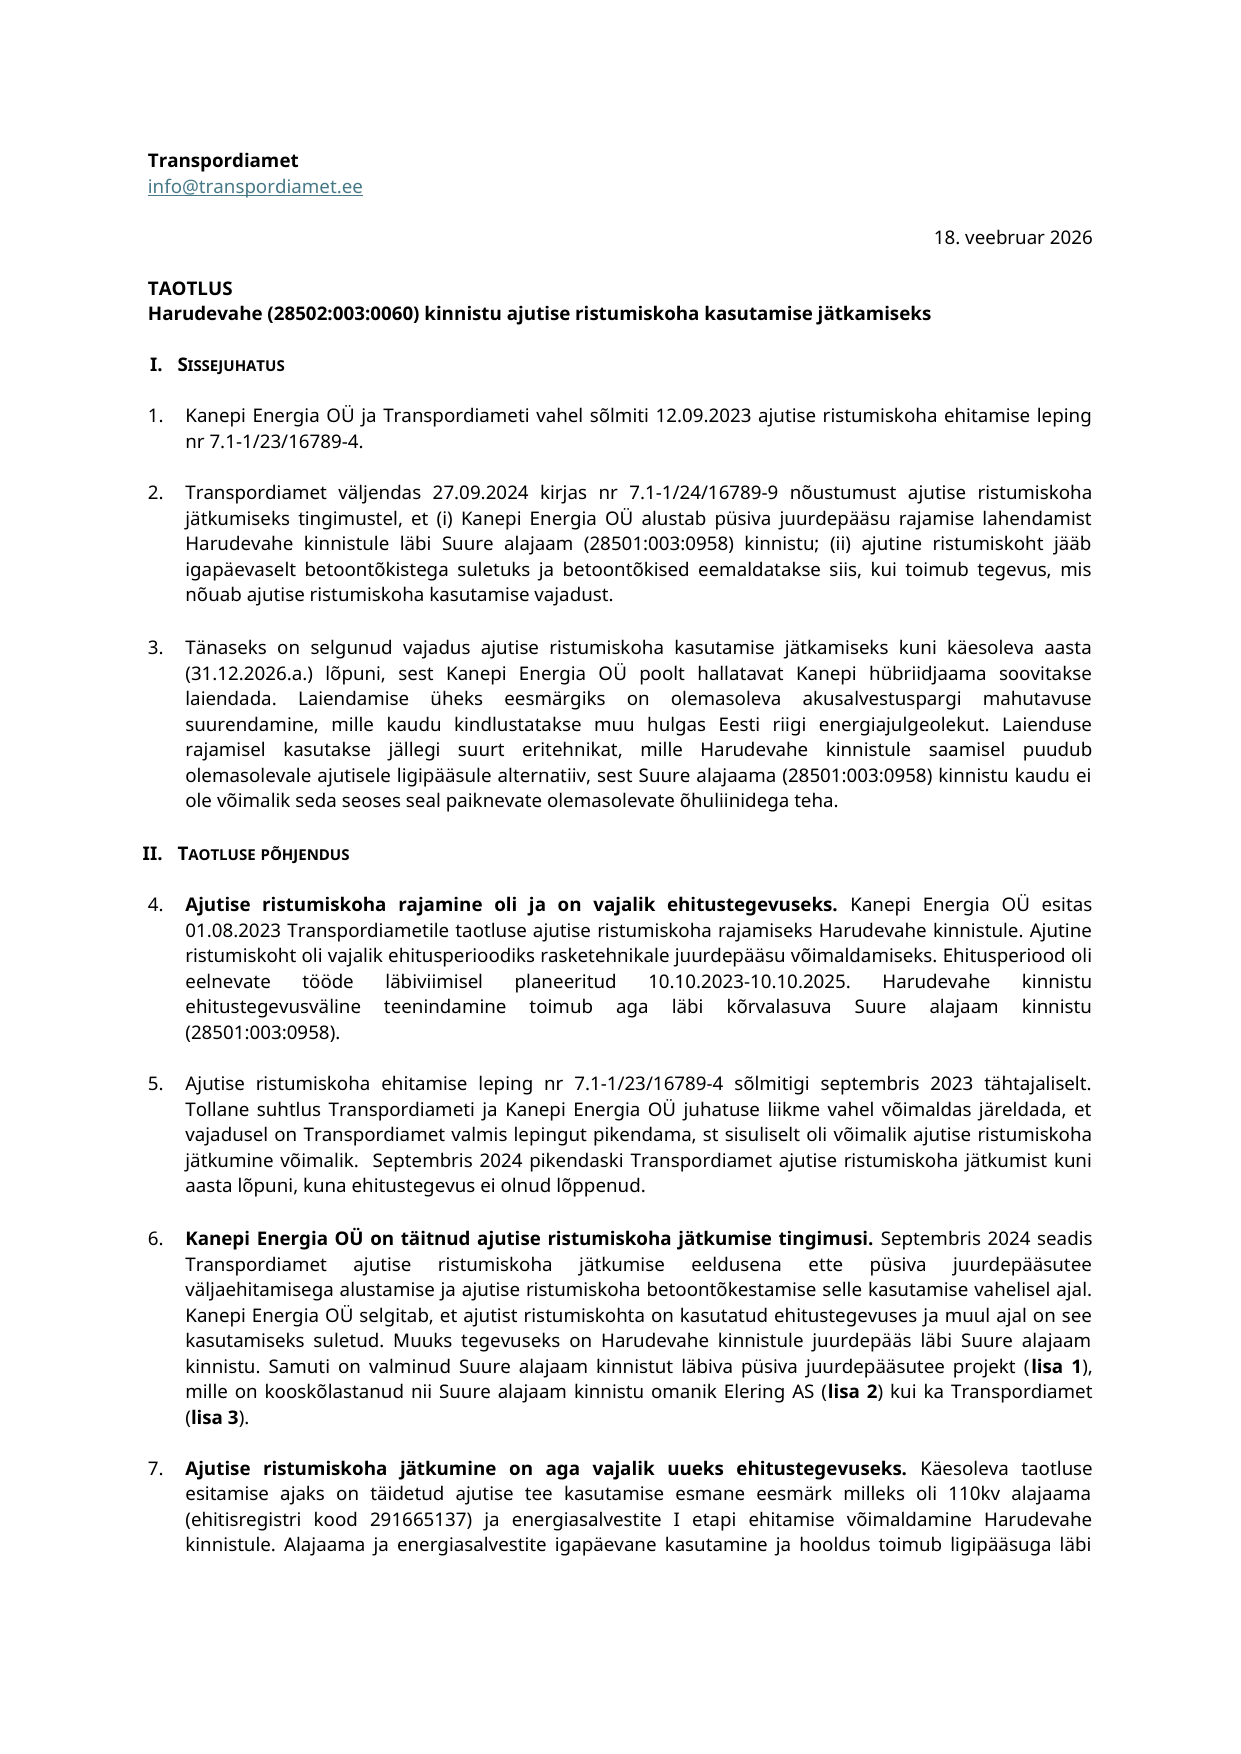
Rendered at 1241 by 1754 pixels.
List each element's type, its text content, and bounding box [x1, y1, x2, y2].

list Taotluse põhjendus [162, 841, 1093, 866]
list Ajutise ristumiskoha ehitamise leping nr 7.1-1/23/16789-4 sõlmitigi septembris 2023 tähtajaliselt. Tollane suhtlus Transpordiameti ja Kanepi Energia OÜ juhatuse liikme vahel võimaldas järeldada, et vajadusel on Transpordiamet valmis lepingut pikendama, st sisuliselt oli võimalik ajutise ristumiskoha jätkumine võimalik. Septembris 2024 pikendaski Transpordiamet ajutise ristumiskoha jätkumist kuni aasta lõpuni, kuna ehitustegevus ei olnud lõppenud. [148, 1070, 1093, 1198]
list Kanepi Energia OÜ ja Transpordiameti vahel sõlmiti 12.09.2023 ajutise ristumiskoha ehitamise leping nr 7.1-1/23/16789-4. [148, 403, 1093, 454]
list Sissejuhatus [162, 352, 1093, 377]
list Ajutise ristumiskoha rajamine oli ja on vajalik ehitustegevuseks. Kanepi Energia OÜ esitas 01.08.2023 Transpordiametile taotluse ajutise ristumiskoha rajamiseks Harudevahe kinnistule. Ajutine ristumiskoht oli vajalik ehitusperioodiks rasketehnikale juurdepääsu võimaldamiseks. Ehitusperiood oli eelnevate tööde läbiviimisel planeeritud 10.10.2023-10.10.2025. Harudevahe kinnistu ehitustegevusväline teenindamine toimub aga läbi kõrvalasuva Suure alajaam kinnistu (28501:003:0958). [148, 892, 1093, 1045]
text 18. veebruar 2026 [148, 224, 1093, 250]
list Tänaseks on selgunud vajadus ajutise ristumiskoha kasutamise jätkamiseks kuni käesoleva aasta (31.12.2026.a.) lõpuni, sest Kanepi Energia OÜ poolt hallatavat Kanepi hübriidjaama soovitakse laiendada. Laiendamise üheks eesmärgiks on olemasoleva akusalvestuspargi mahutavuse suurendamine, mille kaudu kindlustatakse muu hulgas Eesti riigi energiajulgeolekut. Laienduse rajamisel kasutakse jällegi suurt eritehnikat, mille Harudevahe kinnistule saamisel puudub olemasolevale ajutisele ligipääsule alternatiiv, sest Suure alajaama (28501:003:0958) kinnistu kaudu ei ole võimalik seda seoses seal paiknevate olemasolevate õhuliinidega teha. [148, 634, 1093, 813]
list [148, 1455, 1093, 1557]
text TAOTLUS [148, 275, 1093, 301]
text Harudevahe (28502:003:0060) kinnistu ajutise ristumiskoha kasutamise jätkamiseks [148, 301, 1093, 326]
list Kanepi Energia OÜ on täitnud ajutise ristumiskoha jätkumise tingimusi. Septembris 2024 seadis Transpordiamet ajutise ristumiskoha jätkumise eeldusena ette püsiva juurdepääsutee väljaehitamisega alustamise ja ajutise ristumiskoha betoontõkestamise selle kasutamise vahelisel ajal. Kanepi Energia OÜ selgitab, et ajutist ristumiskohta on kasutatud ehitustegevuses ja muul ajal on see kasutamiseks suletud. Muuks tegevuseks on Harudevahe kinnistule juurdepääs läbi Suure alajaam kinnistu. Samuti on valminud Suure alajaam kinnistut läbiva püsiva juurdepääsutee projekt (lisa 1), mille on kooskõlastanud nii Suure alajaam kinnistu omanik Elering AS (lisa 2) kui ka Transpordiamet (lisa 3). [148, 1225, 1093, 1429]
text info@transpordiamet.ee [148, 173, 1093, 199]
list Transpordiamet väljendas 27.09.2024 kirjas nr 7.1-1/24/16789-9 nõustumust ajutise ristumiskoha jätkumiseks tingimustel, et (i) Kanepi Energia OÜ alustab püsiva juurdepääsu rajamise lahendamist Harudevahe kinnistule läbi Suure alajaam (28501:003:0958) kinnistu; (ii) ajutine ristumiskoht jääb igapäevaselt betoontõkistega suletuks ja betoontõkised eemaldatakse siis, kui toimub tegevus, mis nõuab ajutise ristumiskoha kasutamise vajadust. [148, 479, 1093, 607]
text Transpordiamet [148, 148, 1093, 173]
